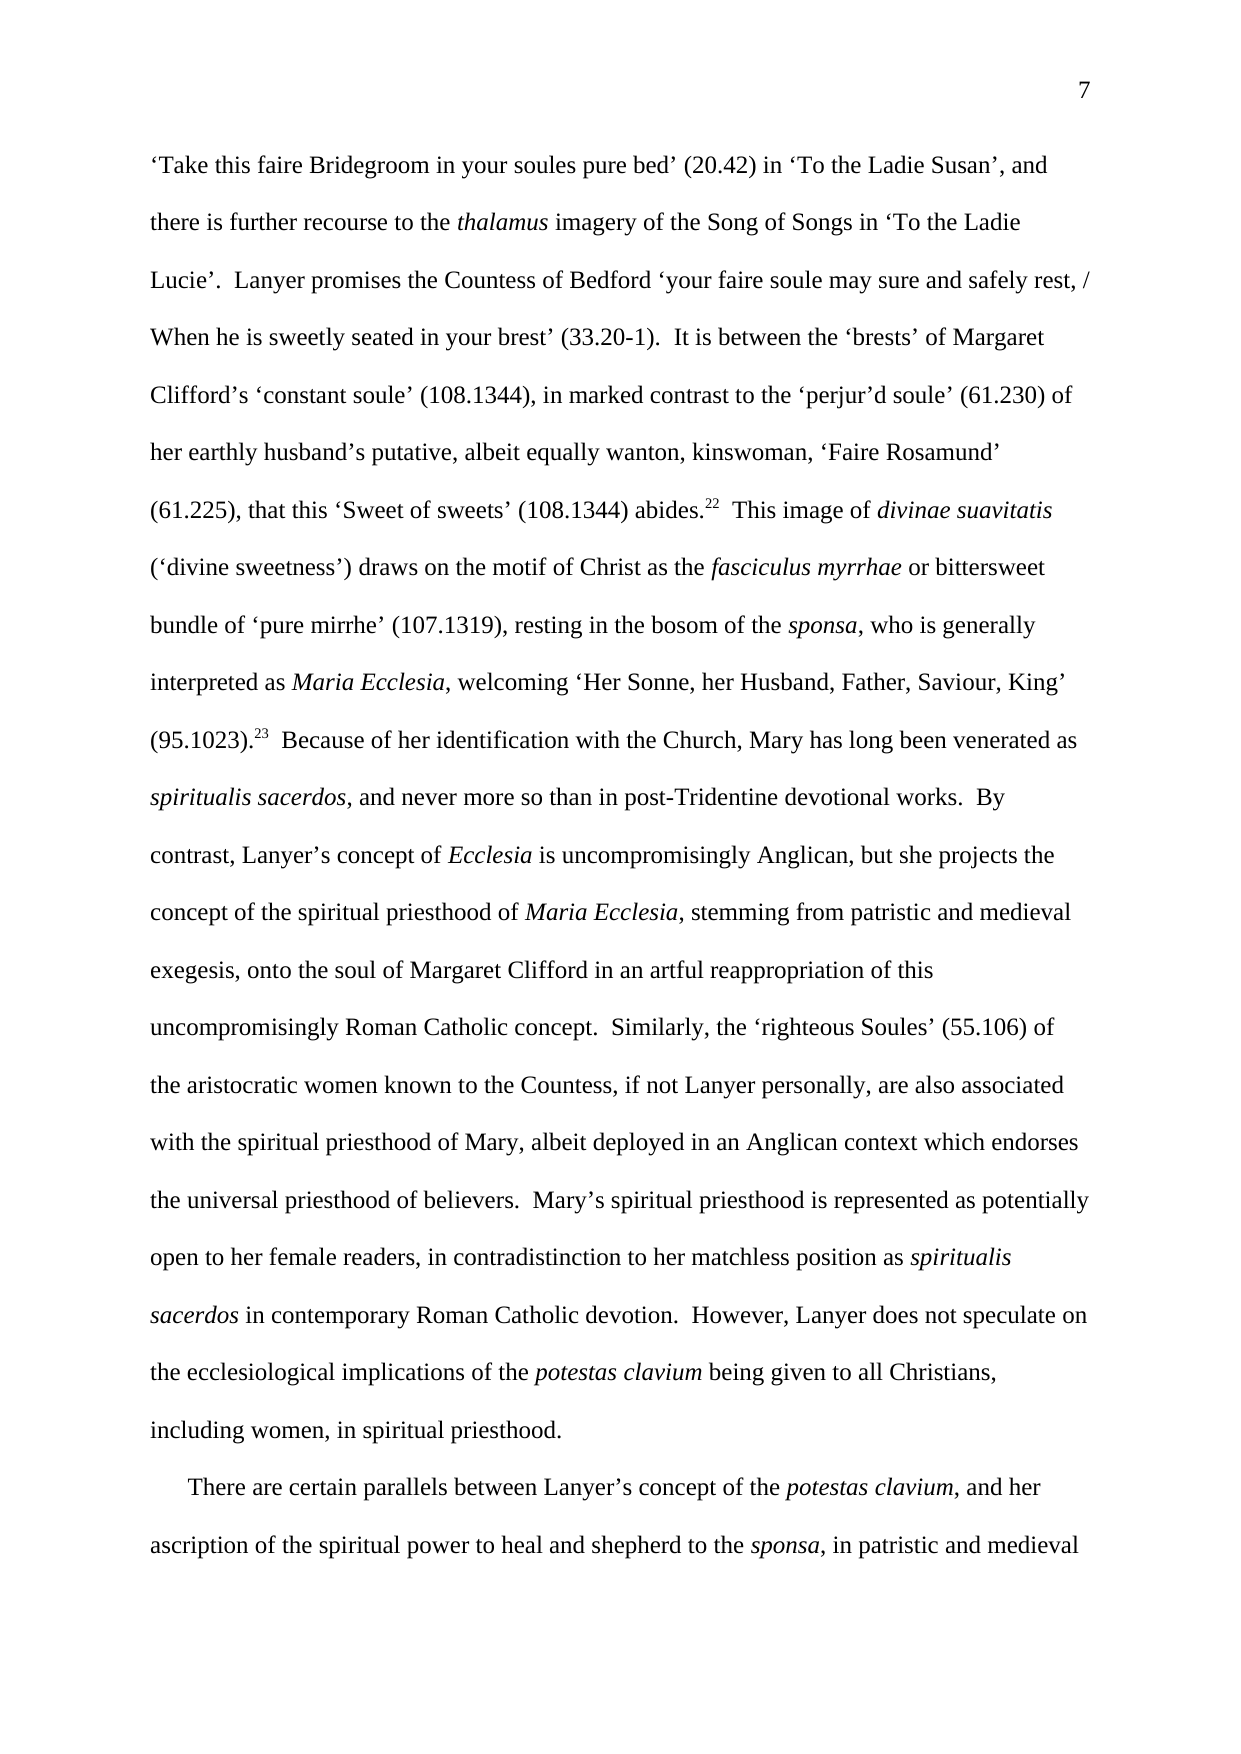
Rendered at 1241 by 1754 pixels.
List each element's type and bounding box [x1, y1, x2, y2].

text [150, 150, 1090, 1444]
text [150, 1472, 1090, 1559]
